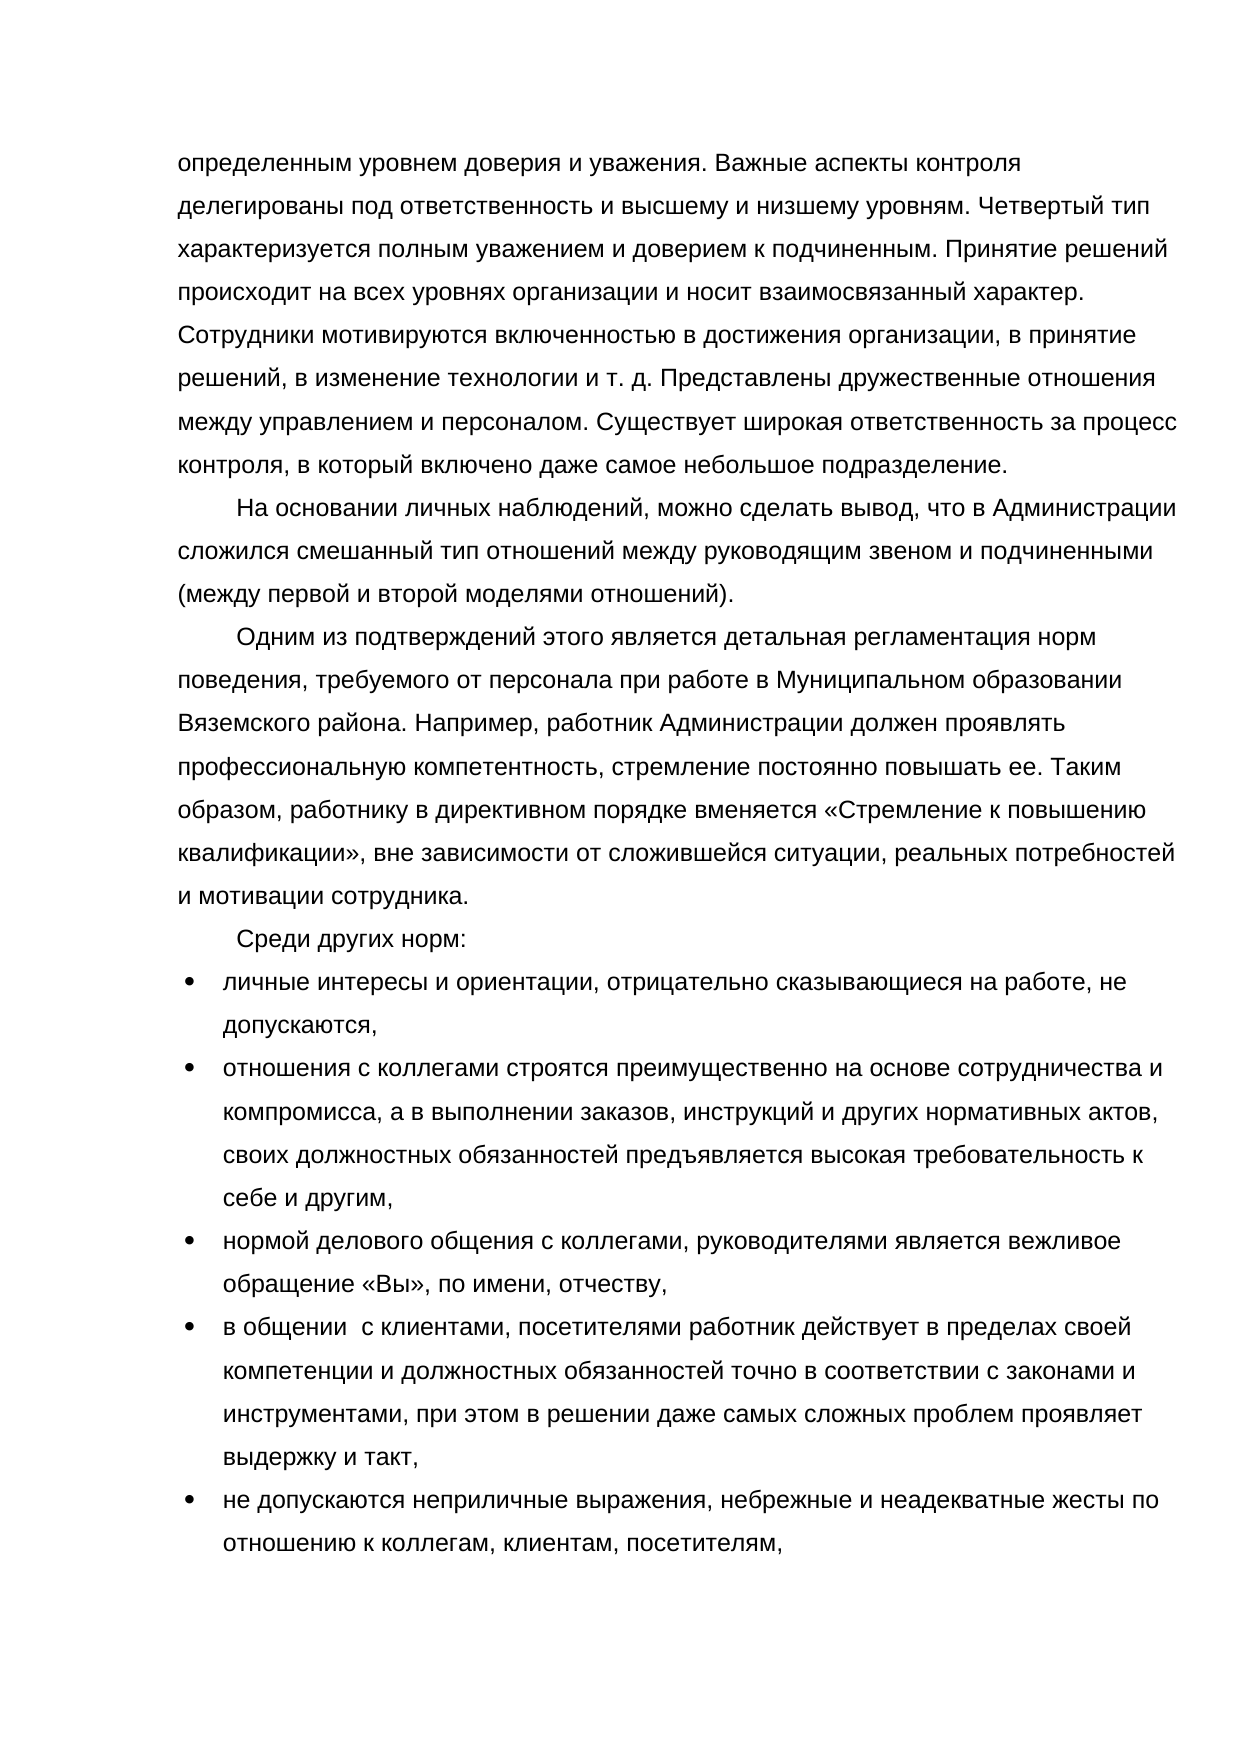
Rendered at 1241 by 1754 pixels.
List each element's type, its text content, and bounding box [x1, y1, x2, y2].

list отношения с коллегами строятся преимущественно на основе сотрудничества и компромисса, а в выполнении заказов, инструкций и других нормативных актов, своих должностных обязанностей предъявляется высокая требовательность к себе и другим, [185, 1053, 1181, 1212]
list не допускаются неприличные выражения, небрежные и неадекватные жесты по отношению к коллегам, клиентам, посетителям, [185, 1485, 1181, 1557]
text На основании личных наблюдений, можно сделать вывод, что в Администрации сложился смешанный тип отношений между руководящим звеном и подчиненными (между первой и второй моделями отношений). [177, 493, 1181, 608]
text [177, 148, 1181, 478]
list личные интересы и ориентации, отрицательно сказывающиеся на работе, не допускаются, [185, 967, 1181, 1039]
text Одним из подтверждений этого является детальная регламентация норм поведения, требуемого от персонала при работе в Муниципальном образовании Вяземского района. Например, работник Администрации должен проявлять профессиональную компетентность, стремление постоянно повышать ее. Таким образом, работнику в директивном порядке вменяется «Стремление к повышению квалификации», вне зависимости от сложившейся ситуации, реальных потребностей и мотивации сотрудника. [177, 622, 1181, 909]
text Среди других норм: [177, 924, 1181, 953]
list в общении с клиентами, посетителями работник действует в пределах своей компетенции и должностных обязанностей точно в соответствии с законами и инструментами, при этом в решении даже самых сложных проблем проявляет выдержку и такт, [185, 1312, 1181, 1471]
list нормой делового общения с коллегами, руководителями является вежливое обращение «Вы», по имени, отчеству, [185, 1226, 1181, 1298]
